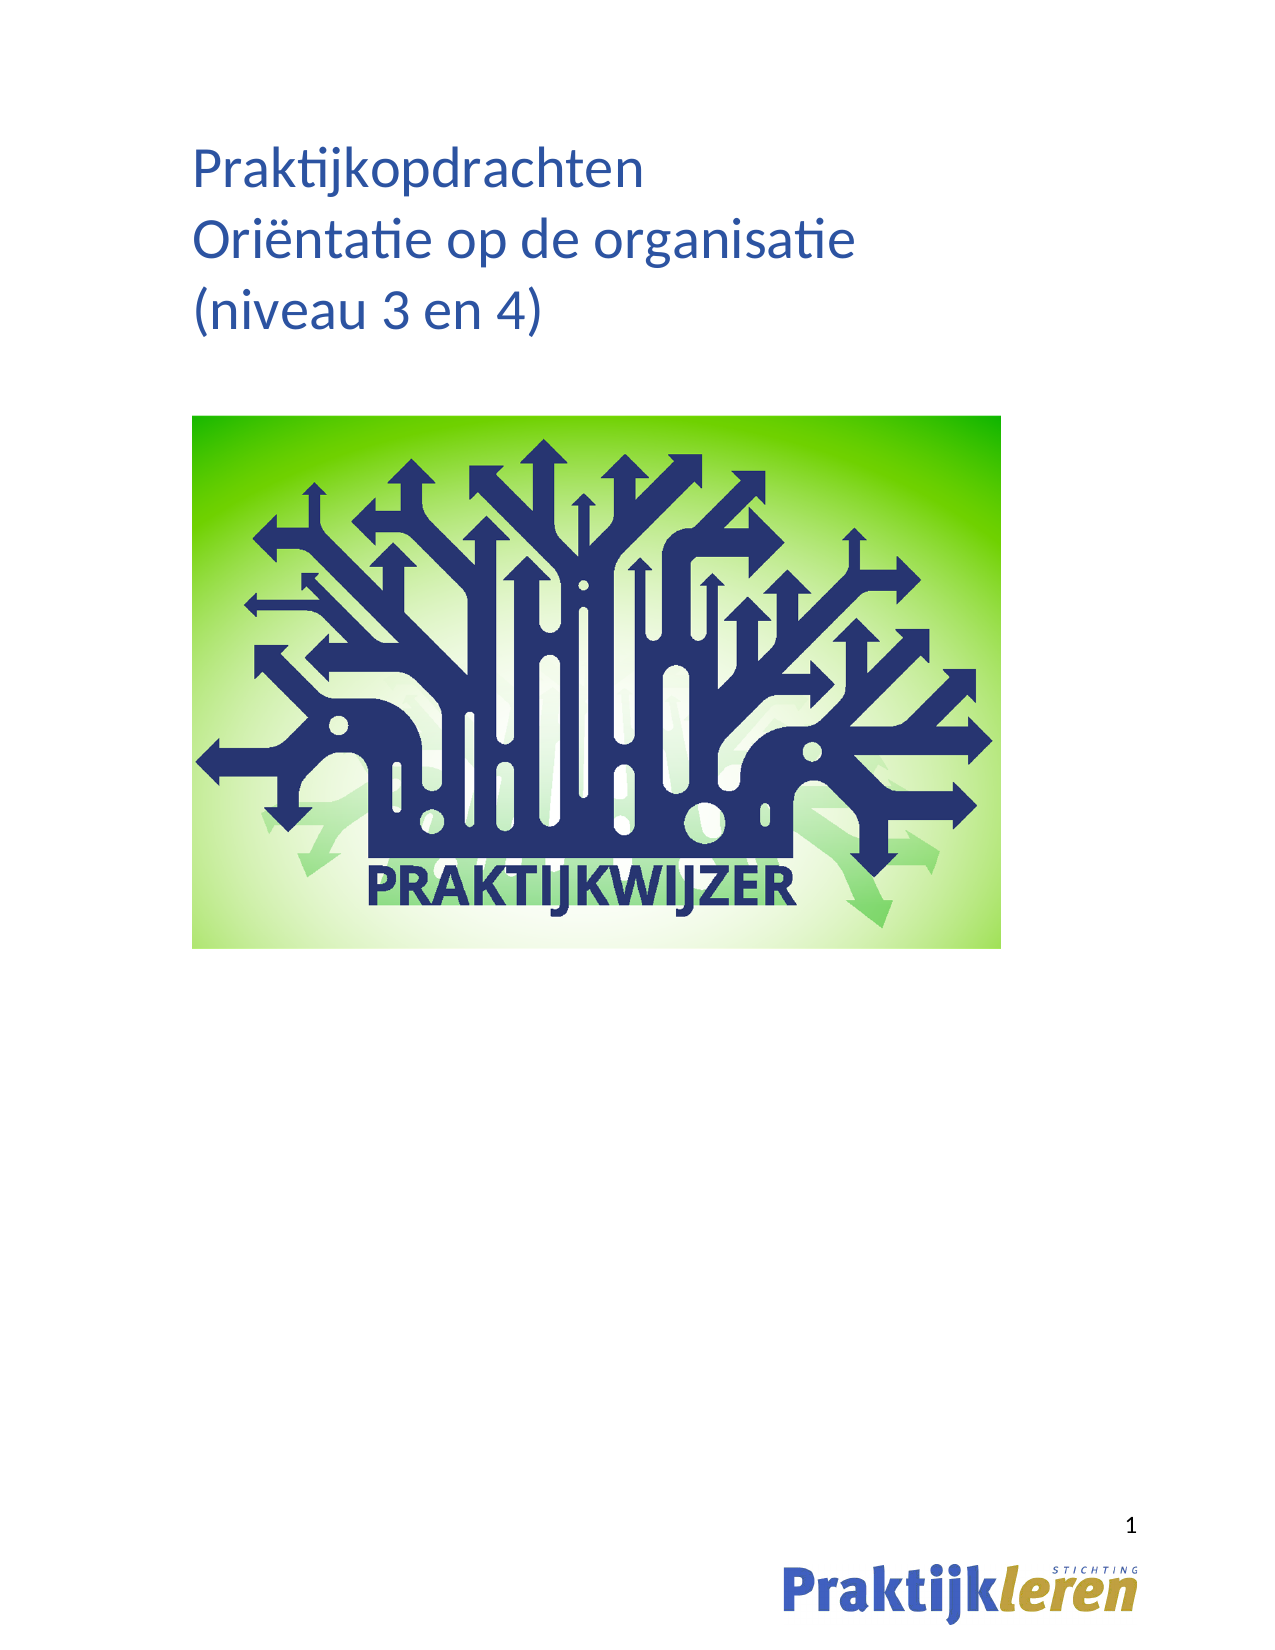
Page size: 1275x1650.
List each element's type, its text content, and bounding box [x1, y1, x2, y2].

text Praktijkopdrachten Oriëntatie op de organisatie [192, 131, 1137, 273]
picture [192, 415, 1001, 949]
picture [783, 1564, 1138, 1625]
text (niveau 3 en 4) [192, 273, 1137, 344]
